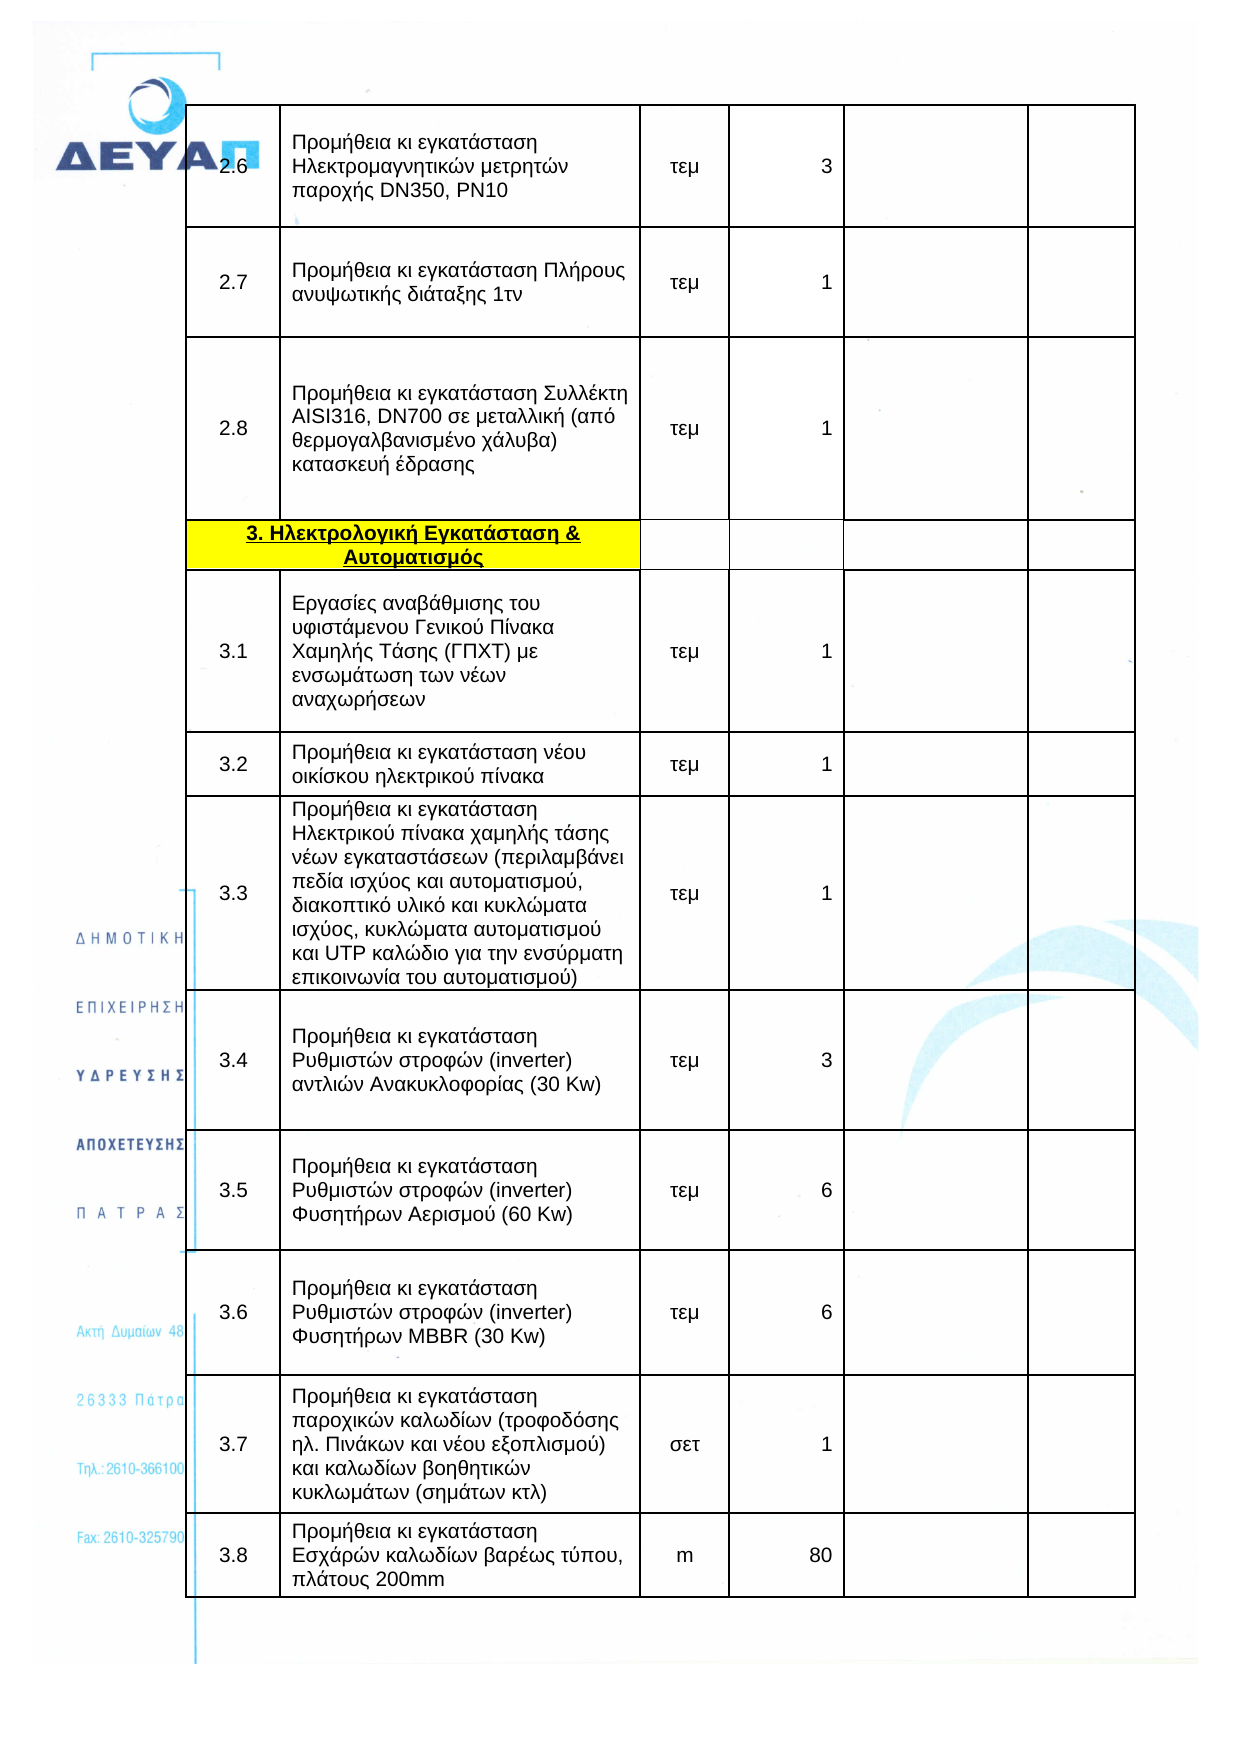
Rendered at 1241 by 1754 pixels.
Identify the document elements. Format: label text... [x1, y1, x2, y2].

table_cell 3.8 [187, 1514, 279, 1596]
table_cell m [641, 1514, 728, 1596]
table_cell [845, 571, 1027, 731]
table_cell Προμήθεια κι εγκατάσταση Συλλέκτη AISI316, DN700 σε μεταλλική (από θερμογαλβανισμένο χάλυβα) κατασκευή έδρασης [281, 338, 639, 518]
table_cell 3.3 [187, 797, 279, 988]
table_cell Προμήθεια κι εγκατάσταση Ρυθμιστών στροφών (inverter) αντλιών Ανακυκλοφορίας (30 Kw) [281, 991, 639, 1128]
table_cell τεμ [641, 106, 728, 226]
table_cell [1029, 571, 1134, 731]
table_cell 6 [730, 1251, 843, 1373]
table_cell [845, 1514, 1027, 1596]
table_cell [845, 1251, 1027, 1373]
table_cell 3 [730, 106, 843, 226]
table_cell 3. Ηλεκτρολογική Εγκατάσταση & Αυτοματισμός [187, 521, 640, 568]
table_cell τεμ [641, 733, 728, 795]
table_cell [1029, 521, 1134, 568]
table_cell [1029, 1376, 1134, 1512]
table_cell Προμήθεια κι εγκατάσταση νέου οικίσκου ηλεκτρικού πίνακα [281, 733, 639, 795]
table_cell Προμήθεια κι εγκατάσταση Εσχάρών καλωδίων βαρέως τύπου, πλάτους 200mm [281, 1514, 639, 1596]
table_cell τεμ [641, 797, 728, 988]
table_cell τεμ [641, 338, 728, 518]
table_cell Προμήθεια κι εγκατάσταση Πλήρους ανυψωτικής διάταξης 1τν [281, 228, 639, 336]
table_cell [1029, 228, 1134, 336]
table_cell Προμήθεια κι εγκατάσταση Ρυθμιστών στροφών (inverter) Φυσητήρων MBBR (30 Kw) [281, 1251, 639, 1373]
table_cell τεμ [641, 991, 728, 1128]
table_cell Προμήθεια κι εγκατάσταση Ηλεκτρομαγνητικών μετρητών παροχής DN350, PN10 [281, 106, 639, 226]
table_cell 6 [730, 1131, 843, 1248]
table_cell [845, 1131, 1027, 1248]
table_cell [845, 733, 1027, 795]
table_cell σετ [641, 1376, 728, 1512]
table_cell 3.2 [187, 733, 279, 795]
table_cell [1029, 1514, 1134, 1596]
table_cell [845, 228, 1027, 336]
table_cell 2.7 [187, 228, 279, 336]
table_cell τεμ [641, 228, 728, 336]
table_cell 3 [730, 991, 843, 1128]
table_cell 2.6 [187, 106, 279, 226]
table_cell [1029, 338, 1134, 518]
table_cell [730, 520, 843, 568]
table_cell τεμ [641, 1131, 728, 1248]
table_cell [1029, 797, 1134, 988]
table_cell 1 [730, 797, 843, 988]
table_cell Εργασίες αναβάθμισης του υφιστάμενου Γενικού Πίνακα Χαμηλής Τάσης (ΓΠΧΤ) με ενσωμάτωση των νέων αναχωρήσεων [281, 571, 639, 731]
table_cell [1029, 733, 1134, 795]
table_cell 3.1 [187, 571, 279, 731]
table_cell [1029, 991, 1134, 1128]
table_cell 1 [730, 570, 843, 731]
table_cell [845, 991, 1027, 1128]
table_cell 3.4 [187, 991, 279, 1128]
table_cell 1 [730, 733, 843, 795]
table_cell [1029, 106, 1134, 226]
table_cell 1 [730, 228, 843, 336]
table_cell 2.8 [187, 338, 279, 518]
table_cell [844, 521, 1027, 568]
table_cell [1029, 1251, 1134, 1373]
table_cell [845, 338, 1027, 518]
table_cell [641, 520, 729, 568]
table_cell 3.5 [187, 1131, 279, 1248]
table_cell 1 [730, 1376, 843, 1512]
table_cell [845, 1376, 1027, 1512]
table_cell [845, 797, 1027, 988]
table_cell Προμήθεια κι εγκατάσταση Ρυθμιστών στροφών (inverter) Φυσητήρων Αερισμού (60 Kw) [281, 1131, 639, 1248]
picture [32, 21, 1199, 1664]
table_cell 1 [730, 338, 843, 518]
table_cell τεμ [641, 570, 728, 731]
table_cell Προμήθεια κι εγκατάσταση παροχικών καλωδίων (τροφοδόσης ηλ. Πινάκων και νέου εξοπλισμού) και καλωδίων βοηθητικών κυκλωμάτων (σημάτων κτλ) [281, 1376, 639, 1512]
table_cell [1029, 1131, 1134, 1248]
table_cell 80 [730, 1514, 843, 1596]
table_cell τεμ [641, 1251, 728, 1373]
table_cell [845, 106, 1027, 226]
table_cell 3.6 [187, 1251, 279, 1373]
table_cell 3.7 [187, 1376, 279, 1512]
table_cell Προμήθεια κι εγκατάσταση Ηλεκτρικού πίνακα χαμηλής τάσης νέων εγκαταστάσεων (περιλαμβάνει πεδία ισχύος και αυτοματισμού, διακοπτικό υλικό και κυκλώματα ισχύος, κυκλώματα αυτοματισμού και UTP καλώδιο για την ενσύρματη επικοινωνία του αυτοματισμού) [281, 797, 639, 988]
